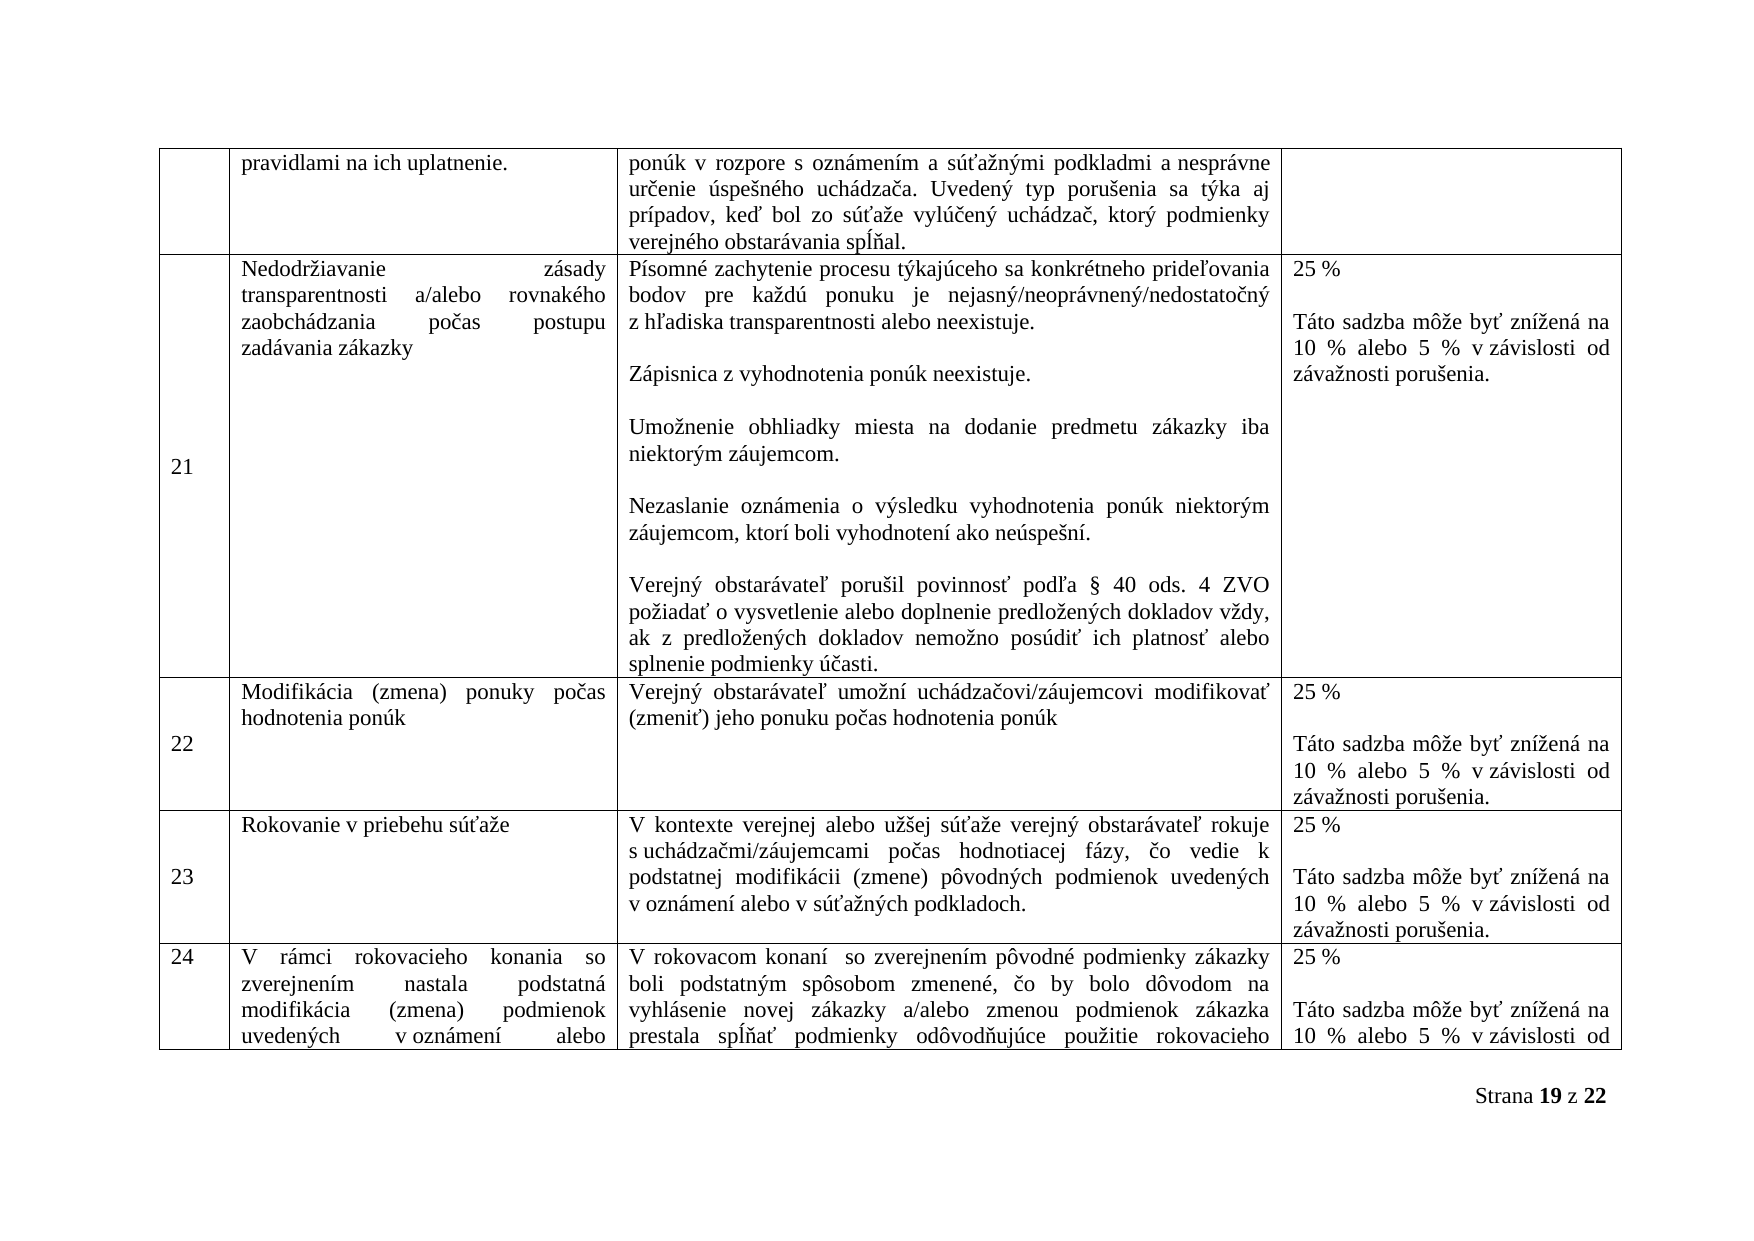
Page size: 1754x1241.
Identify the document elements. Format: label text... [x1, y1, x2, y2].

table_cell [618, 944, 1281, 1049]
table_cell 23 [160, 811, 229, 942]
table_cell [618, 149, 1281, 254]
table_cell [1282, 944, 1621, 1049]
table_cell Rokovanie v priebehu súťaže [230, 811, 617, 942]
table_cell 25 % Táto sadzba môže byť znížená na 10 % alebo 5 % v závislosti od závažnosti porušenia. [1282, 678, 1621, 809]
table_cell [230, 944, 617, 1049]
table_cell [1282, 149, 1621, 254]
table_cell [230, 149, 617, 254]
table_cell 25 % Táto sadzba môže byť znížená na 10 % alebo 5 % v závislosti od závažnosti porušenia. [1282, 811, 1621, 942]
table_cell Verejný obstarávateľ umožní uchádzačovi/záujemcovi modifikovať (zmeniť) jeho ponuku počas hodnotenia ponúk [618, 678, 1281, 809]
table_cell 22 [160, 678, 229, 809]
table_cell 21 [160, 255, 229, 677]
table_cell 24 [160, 944, 229, 1049]
table_cell 20 [160, 149, 229, 254]
table_cell Nedodržiavanie zásady transparentnosti a/alebo rovnakého zaobchádzania počas postupu zadávania zákazky [230, 255, 617, 677]
table_cell Písomné zachytenie procesu týkajúceho sa konkrétneho prideľovania bodov pre každú ponuku je nejasný/neoprávnený/nedostatočný z hľadiska transparentnosti alebo neexistuje. Zápisnica z vyhodnotenia ponúk neexistuje. Umožnenie obhliadky miesta na dodanie predmetu zákazky iba niektorým záujemcom. Nezaslanie oznámenia o výsledku vyhodnotenia ponúk niektorým záujemcom, ktorí boli vyhodnotení ako neúspešní. Verejný obstarávateľ porušil povinnosť podľa § 40 ods. 4 ZVO požiadať o vysvetlenie alebo doplnenie predložených dokladov vždy, ak z predložených dokladov nemožno posúdiť ich platnosť alebo splnenie podmienky účasti. [618, 255, 1281, 677]
table_cell Modifikácia (zmena) ponuky počas hodnotenia ponúk [230, 678, 617, 809]
table_cell 25 % Táto sadzba môže byť znížená na 10 % alebo 5 % v závislosti od závažnosti porušenia. [1282, 255, 1621, 677]
table_cell V kontexte verejnej alebo užšej súťaže verejný obstarávateľ rokuje s uchádzačmi/záujemcami počas hodnotiacej fázy, čo vedie k podstatnej modifikácii (zmene) pôvodných podmienok uvedených v oznámení alebo v súťažných podkladoch. [618, 811, 1281, 942]
